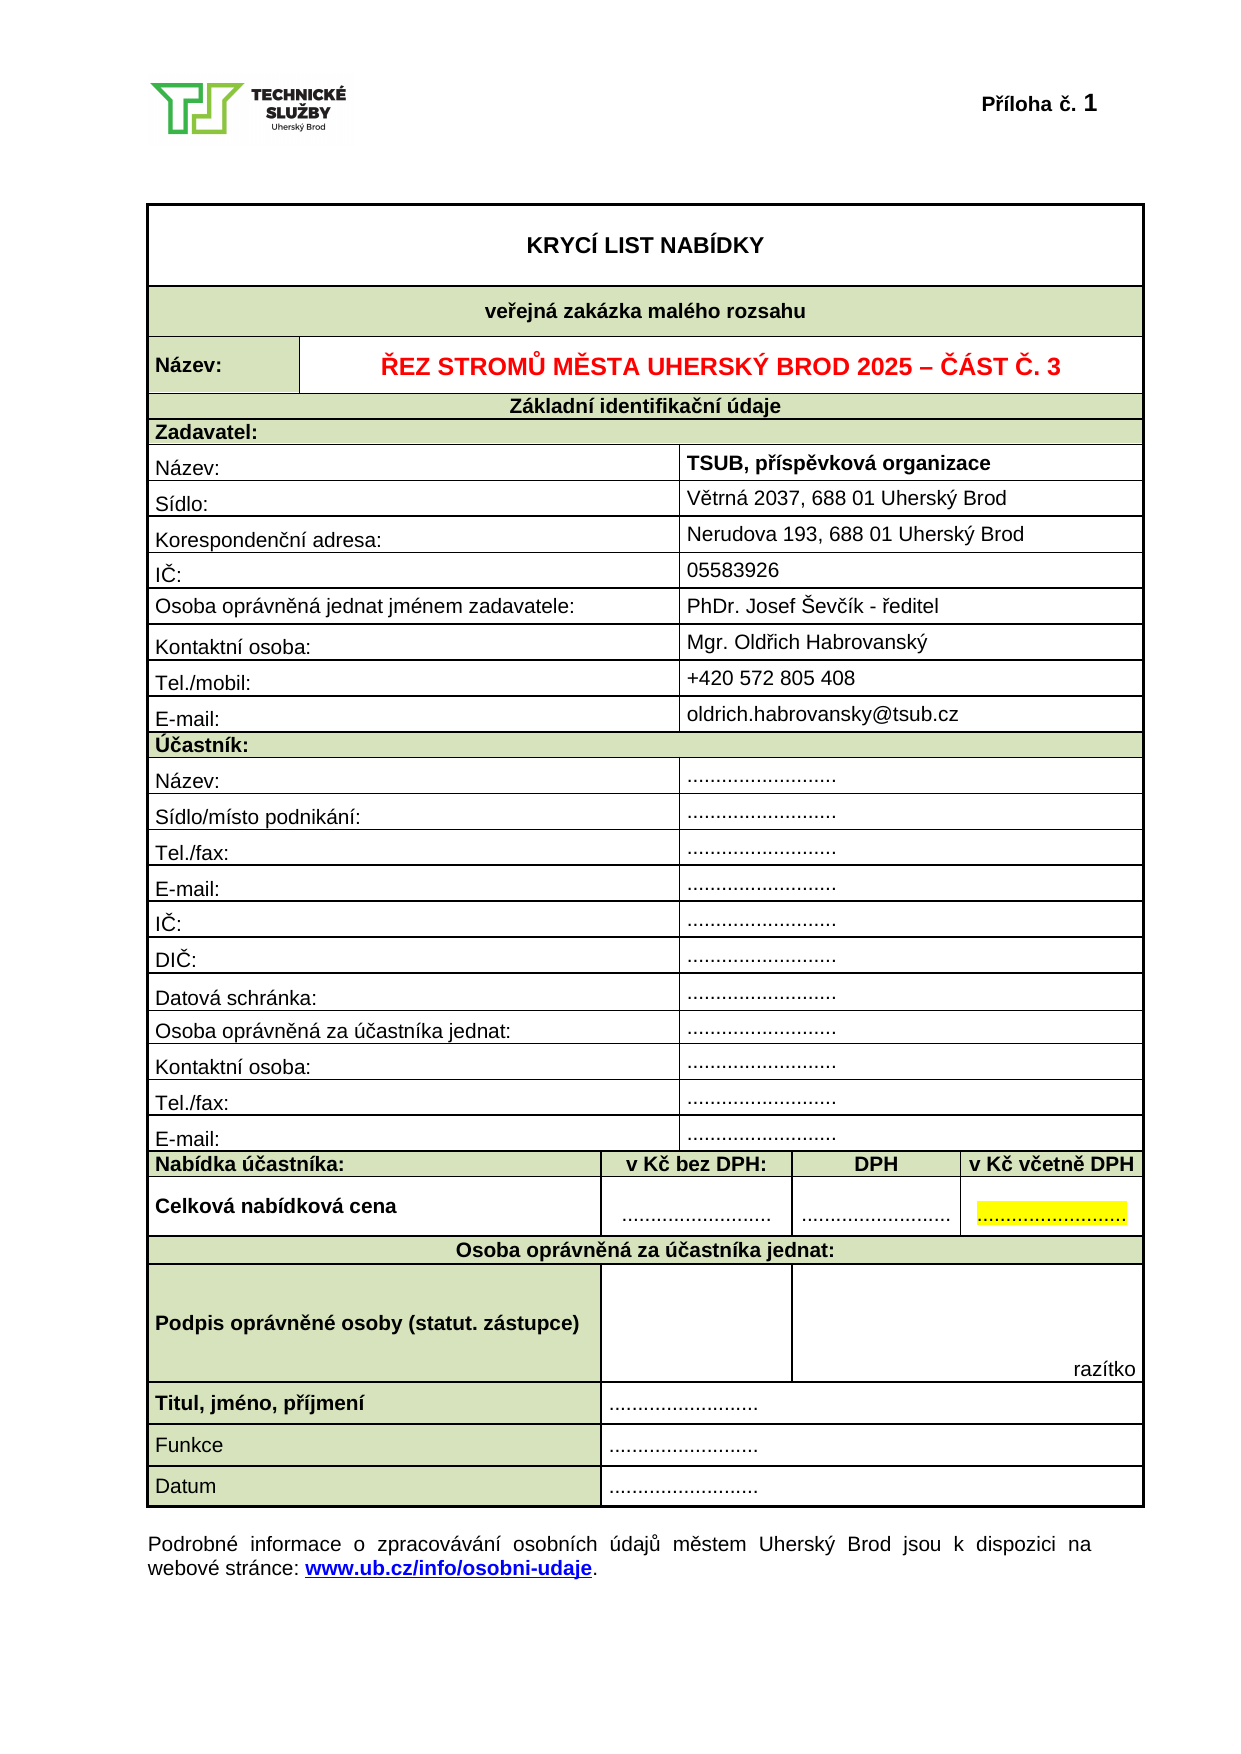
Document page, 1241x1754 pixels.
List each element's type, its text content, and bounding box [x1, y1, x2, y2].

table_cell Sídlo: [149, 481, 679, 515]
table_cell Nerudova 193, 688 01 Uherský Brod [680, 517, 1142, 551]
table_cell IČ: [149, 553, 679, 587]
table_cell Podpis oprávněné osoby (statut. zástupce) [149, 1265, 600, 1381]
table_cell Datová schránka: [149, 974, 679, 1010]
table_cell .......................... [602, 1177, 791, 1235]
table_cell .......................... [680, 1116, 1142, 1150]
table_cell Název: [149, 445, 679, 479]
table_cell v Kč včetně DPH [961, 1152, 1142, 1176]
table_cell Zadavatel: [149, 420, 1142, 443]
table_cell PhDr. Josef Ševčík - ředitel [680, 589, 1142, 623]
table_cell Titul, jméno, příjmení [149, 1383, 600, 1423]
table_cell [602, 1265, 791, 1381]
table_cell v Kč bez DPH: [602, 1152, 791, 1176]
table_cell razítko [793, 1265, 1142, 1381]
table_cell Účastník: [149, 733, 1142, 757]
table_cell .......................... [680, 866, 1142, 900]
table_cell .......................... [793, 1177, 960, 1235]
table_cell .......................... [680, 902, 1142, 936]
table_cell Osoba oprávněná jednat jménem zadavatele: [149, 589, 679, 623]
table_cell Korespondenční adresa: [149, 517, 679, 551]
table_cell .......................... [680, 938, 1142, 972]
table_cell +420 572 805 408 [680, 661, 1142, 695]
table_cell .......................... [680, 974, 1142, 1010]
table_cell oldrich.habrovansky@tsub.cz [680, 697, 1142, 731]
table_cell 05583926 [680, 553, 1142, 587]
table_cell .......................... [680, 794, 1142, 828]
table_cell .......................... [602, 1467, 1142, 1505]
table_cell .......................... [602, 1425, 1142, 1465]
table_cell IČ: [149, 902, 679, 936]
table_cell Kontaktní osoba: [149, 1044, 679, 1078]
table_cell Mgr. Oldřich Habrovanský [680, 625, 1142, 659]
table_cell .......................... [680, 1080, 1142, 1114]
table_cell E-mail: [149, 866, 679, 900]
table_cell Celková nabídková cena [149, 1177, 600, 1235]
table_cell .......................... [680, 1044, 1142, 1078]
table_cell .......................... [680, 830, 1142, 864]
table_header KRYCÍ LIST NABÍDKY [149, 206, 1142, 285]
table_cell Osoba oprávněná za účastníka jednat: [149, 1237, 1142, 1263]
table_cell Osoba oprávněná za účastníka jednat: [149, 1011, 679, 1042]
table_cell Datum [149, 1467, 600, 1505]
table_cell E-mail: [149, 697, 679, 731]
table_cell DPH [793, 1152, 960, 1176]
table_cell veřejná zakázka malého rozsahu [149, 287, 1142, 336]
picture [147, 73, 354, 146]
table_cell Tel./fax: [149, 830, 679, 864]
table_cell Kontaktní osoba: [149, 625, 679, 659]
table_cell Tel./fax: [149, 1080, 679, 1114]
table_cell .......................... [602, 1383, 1142, 1423]
table_cell Větrná 2037, 688 01 Uherský Brod [680, 481, 1142, 515]
table_cell .......................... [961, 1177, 1142, 1235]
table_cell .......................... [680, 1011, 1142, 1042]
table_cell Sídlo/místo podnikání: [149, 794, 679, 828]
table_cell E-mail: [149, 1116, 679, 1150]
text Podrobné informace o zpracovávání osobních údajů městem Uherský Brod jsou k dispozici na webové stránce: www.ub.cz/info/osobni-udaje. [148, 1532, 1092, 1580]
table_cell Nabídka účastníka: [149, 1152, 600, 1176]
table_cell Tel./mobil: [149, 661, 679, 695]
table_cell DIČ: [149, 938, 679, 972]
table_cell Funkce [149, 1425, 600, 1465]
table_cell řez stromů města uherský brod 2025 – část č. 3 [300, 337, 1142, 392]
table_cell .......................... [680, 758, 1142, 792]
table_cell Základní identifikační údaje [149, 394, 1142, 418]
table_cell TSUB, příspěvková organizace [680, 445, 1142, 479]
table_cell Název: [149, 758, 679, 792]
table_cell Název: [149, 337, 299, 392]
